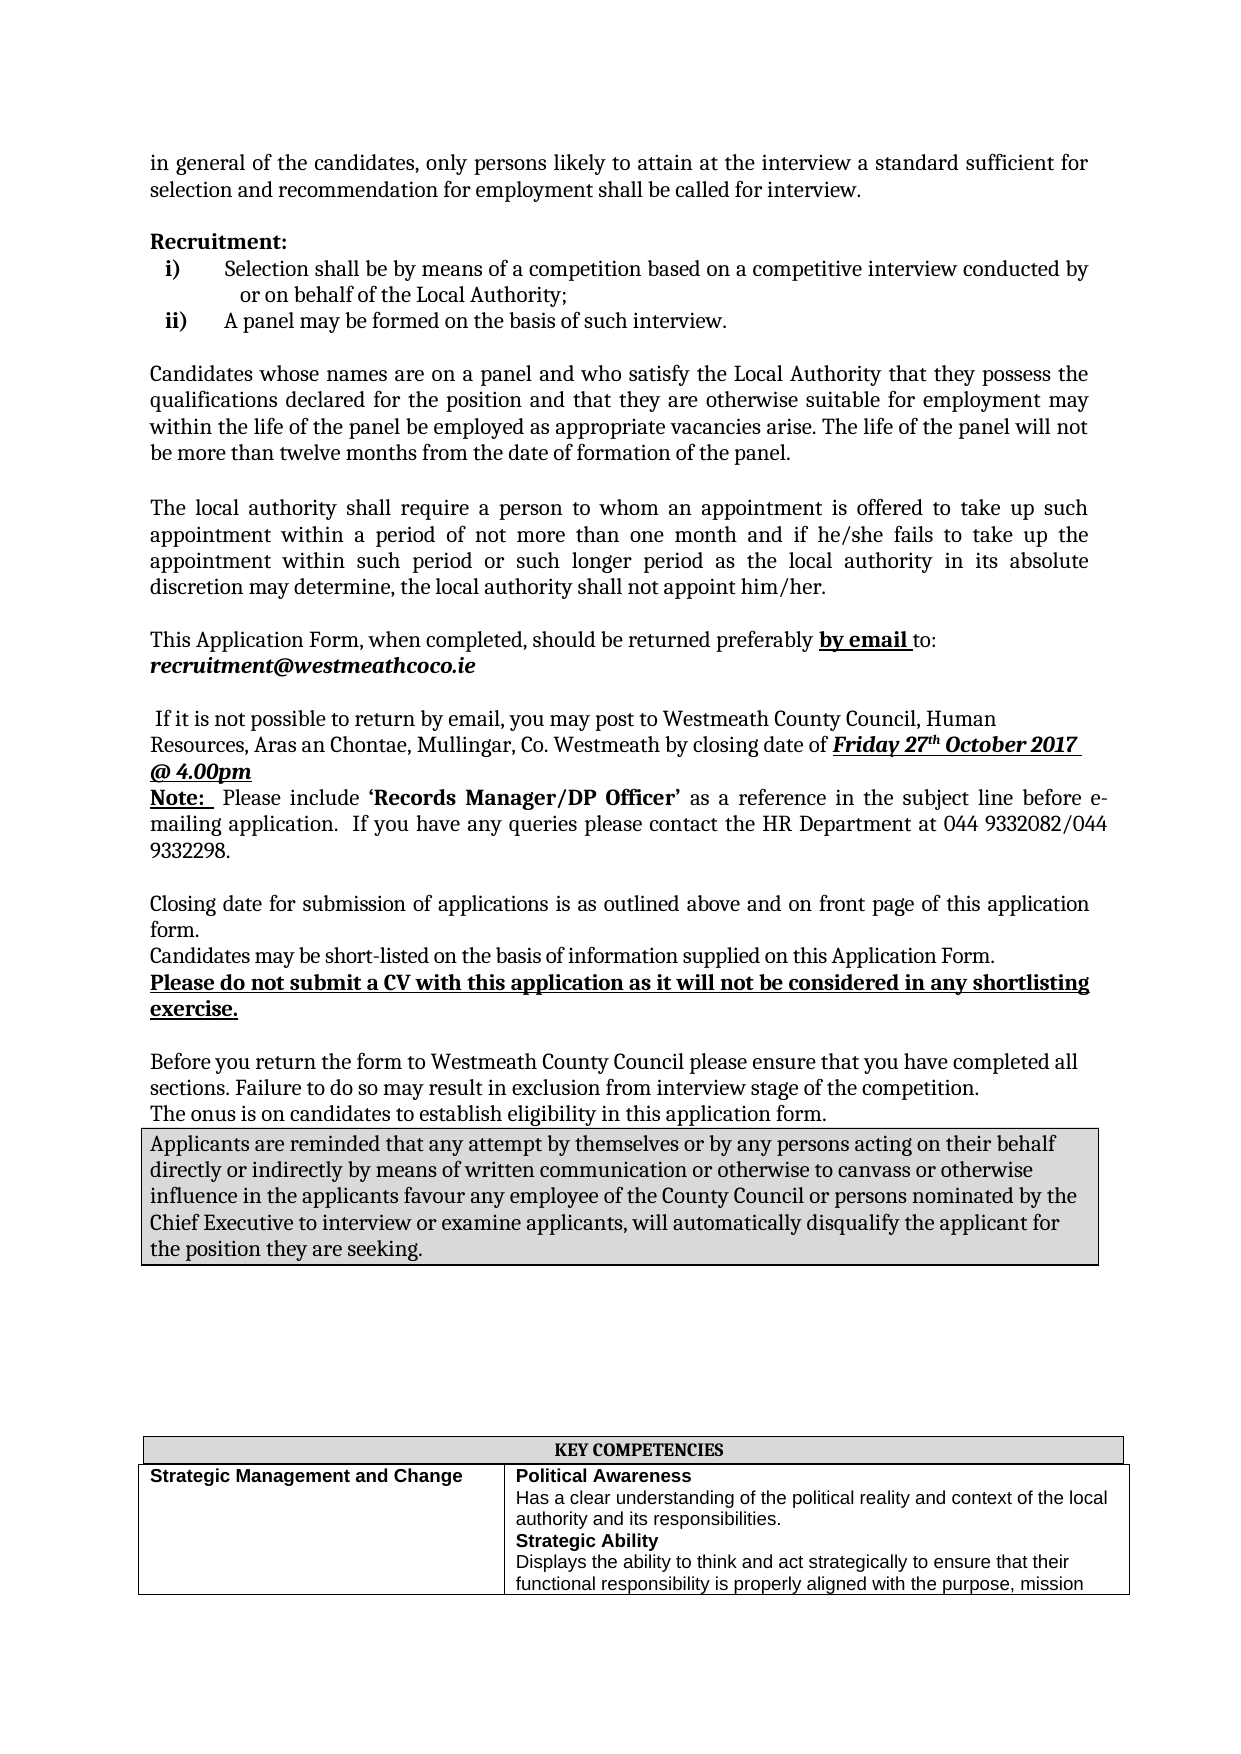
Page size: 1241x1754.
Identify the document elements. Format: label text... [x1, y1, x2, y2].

text Note: Please include ‘Records Manager/DP Officer’ as a reference in the subject line before e-mailing application. If you have any queries please contact the HR Department at 044 9332082/044 9332298. [150, 785, 1109, 864]
text Closing date for submission of applications is as outlined above and on front page of this application form. [150, 890, 1090, 943]
list A panel may be formed on the basis of such interview. [165, 308, 1090, 334]
text The onus is on candidates to establish eligibility in this application form. [150, 1101, 1090, 1127]
text The local authority shall require a person to whom an appointment is offered to take up such appointment within a period of not more than one month and if he/she fails to take up the appointment within such period or such longer period as the local authority in its absolute discretion may determine, the local authority shall not appoint him/her. [150, 495, 1090, 600]
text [150, 150, 1090, 203]
text Please do not submit a CV with this application as it will not be considered in any shortlisting exercise. [150, 993, 1090, 1022]
list Selection shall be by means of a competition based on a competitive interview conducted by or on behalf of the Local Authority; [165, 255, 1090, 308]
text Candidates whose names are on a panel and who satisfy the Local Authority that they possess the qualifications declared for the position and that they are otherwise suitable for employment may within the life of the panel be employed as appropriate vacancies arise. The life of the panel will not be more than twelve months from the date of formation of the panel. [150, 361, 1090, 466]
text This Application Form, when completed, should be returned preferably by email to: recruitment@westmeathcoco.ie [150, 627, 1090, 679]
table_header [139, 1465, 504, 1594]
text Before you return the form to Westmeath County Council please ensure that you have completed all sections. Failure to do so may result in exclusion from interview stage of the competition. [150, 1048, 1090, 1101]
text KEY COMPETENCIES [144, 1437, 1123, 1463]
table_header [505, 1465, 1129, 1594]
text Recruitment: [150, 229, 1090, 255]
text Candidates may be short-listed on the basis of information supplied on this Application Form. [150, 943, 1090, 969]
text Applicants are reminded that any attempt by themselves or by any persons acting on their behalf directly or indirectly by means of written communication or otherwise to canvass or otherwise influence in the applicants favour any employee of the County Council or persons nominated by the Chief Executive to interview or examine applicants, will automatically disqualify the applicant for the position they are seeking. [142, 1129, 1098, 1264]
text Please do not submit a CV with this application as it will not be considered in any shortlisting exercise. [150, 969, 1090, 992]
text If it is not possible to return by email, you may post to Westmeath County Council, Human Resources, Aras an Chontae, Mullingar, Co. Westmeath by closing date of Friday 27th October 2017 @ 4.00pm [150, 706, 1090, 785]
